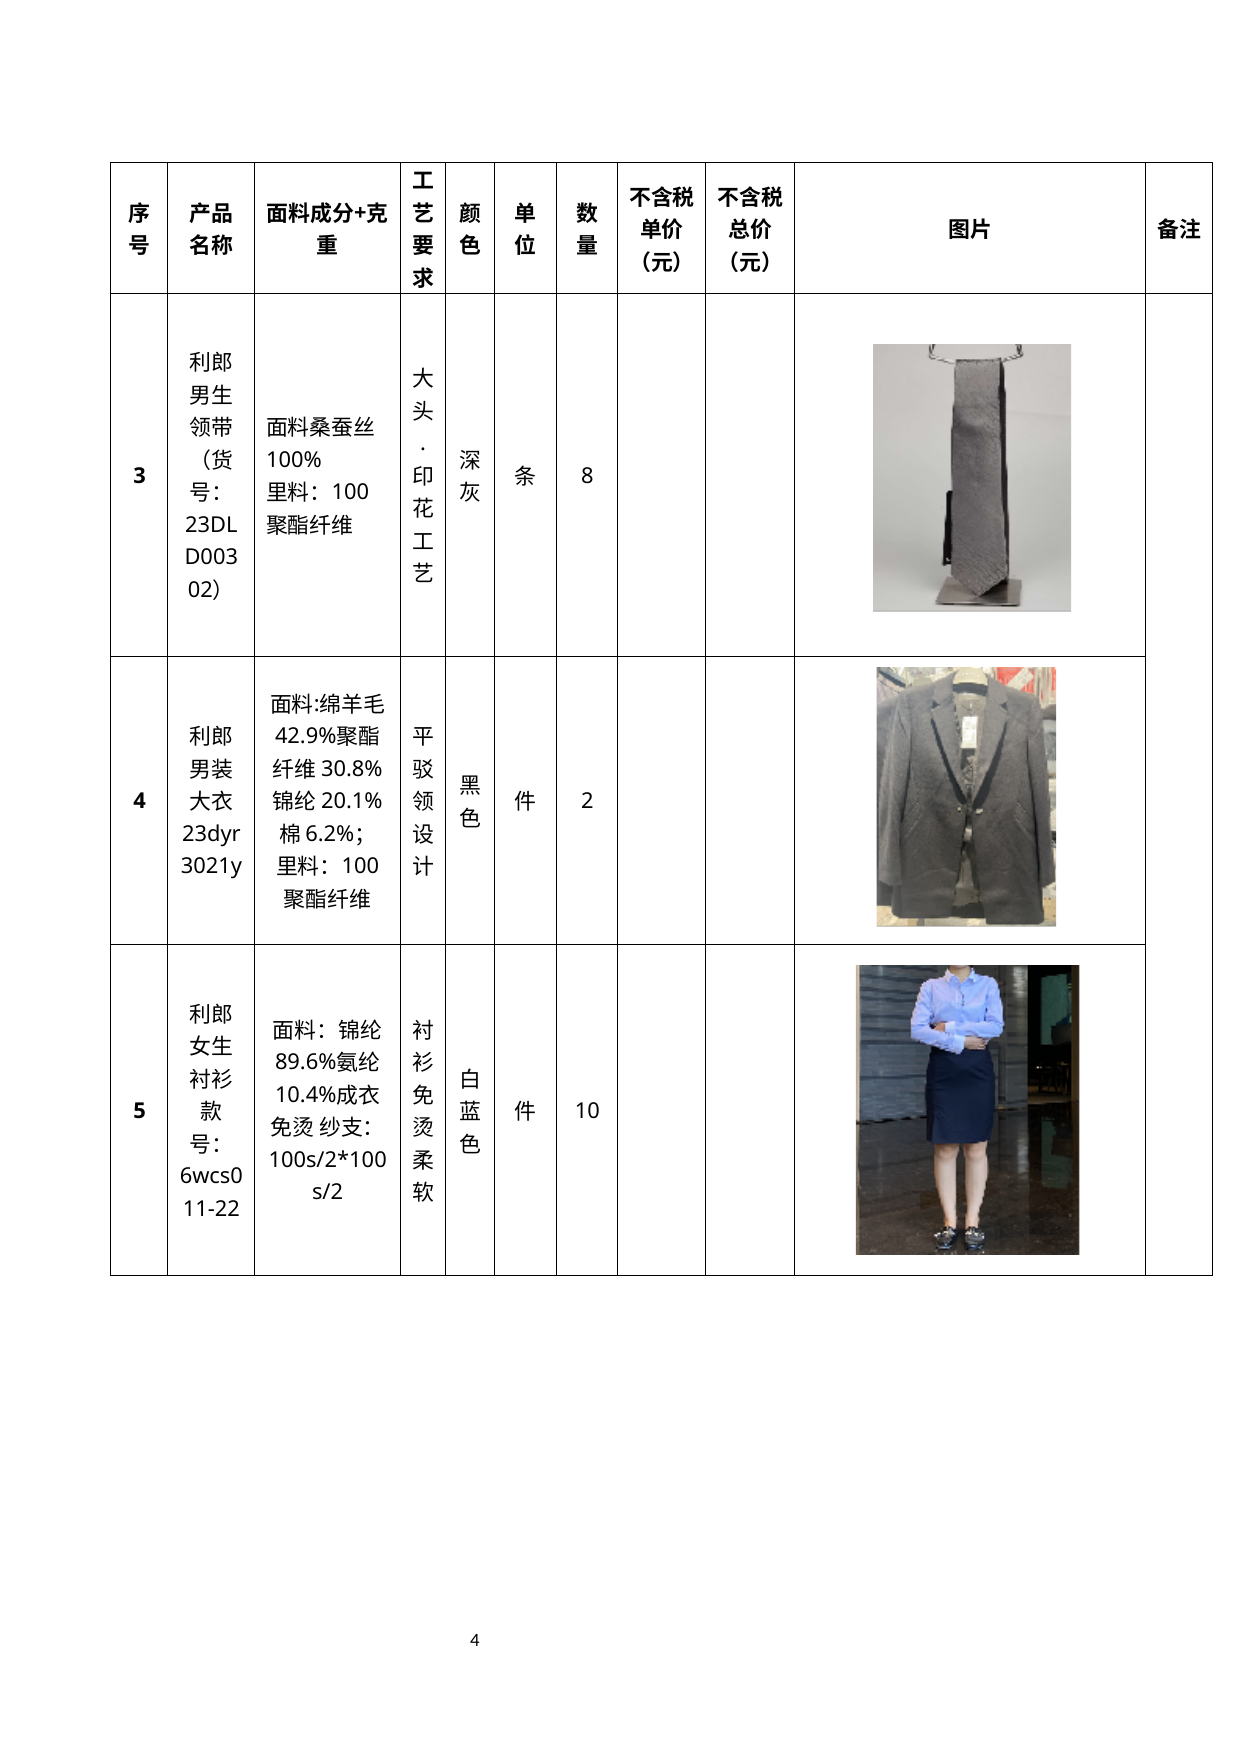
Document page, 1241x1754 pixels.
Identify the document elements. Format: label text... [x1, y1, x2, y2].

table_cell 2 [557, 657, 617, 944]
table_cell [706, 657, 794, 944]
table_header 颜色 [446, 163, 494, 293]
picture [873, 344, 1072, 613]
table_cell 件 [495, 657, 556, 944]
table_cell 件 [495, 945, 556, 1275]
table_cell 8 [557, 294, 617, 656]
table_cell 4 [111, 657, 167, 944]
table_cell 面料：锦纶89.6%氨纶10.4%成衣免烫 纱支：100s/2*100s/2 [255, 945, 400, 1275]
table_header 工艺要求 [401, 163, 445, 293]
table_header 不含税单价（元） [618, 163, 705, 293]
table_cell [618, 294, 705, 656]
table_cell 利郎男装大衣 23dyr3021y [168, 657, 254, 944]
table_cell 白蓝色 [446, 945, 494, 1275]
table_header 图片 [795, 163, 1145, 293]
table_header 产品名称 [168, 163, 254, 293]
table_cell 平驳领设计 [401, 657, 445, 944]
table_cell [618, 657, 705, 944]
table_cell 衬衫免烫柔软 [401, 945, 445, 1275]
table_header 数量 [557, 163, 617, 293]
table_cell [795, 294, 1145, 656]
table_cell [795, 657, 1145, 944]
table_header 不含税总价（元） [706, 163, 794, 293]
table_header 单位 [495, 163, 556, 293]
table_cell 3 [111, 294, 167, 656]
table_cell 黑色 [446, 657, 494, 944]
table_cell 利郎女生衬衫 款号：6wcs011-22 [168, 945, 254, 1275]
table_header 备注 [1146, 163, 1212, 293]
picture [855, 965, 1081, 1255]
table_header 面料成分+克重 [255, 163, 400, 293]
table_cell 深灰 [446, 294, 494, 656]
table_cell [706, 294, 794, 656]
table_cell [618, 945, 705, 1275]
table_cell 利郎男生领带 （货号：23DLD00302） [168, 294, 254, 656]
table_cell 条 [495, 294, 556, 656]
table_cell 10 [557, 945, 617, 1275]
table_cell 大头.印花工艺 [401, 294, 445, 656]
table_cell 5 [111, 945, 167, 1275]
table_cell 面料桑蚕丝100% 里料：100聚酯纤维 [255, 294, 400, 656]
picture [876, 667, 1057, 928]
table_cell [795, 945, 1145, 1275]
table_header 序号 [111, 163, 167, 293]
table_cell [706, 945, 794, 1275]
table_cell 面料:绵羊毛42.9%聚酯纤维30.8%锦纶20.1%棉6.2%； 里料：100聚酯纤维 [255, 657, 400, 944]
